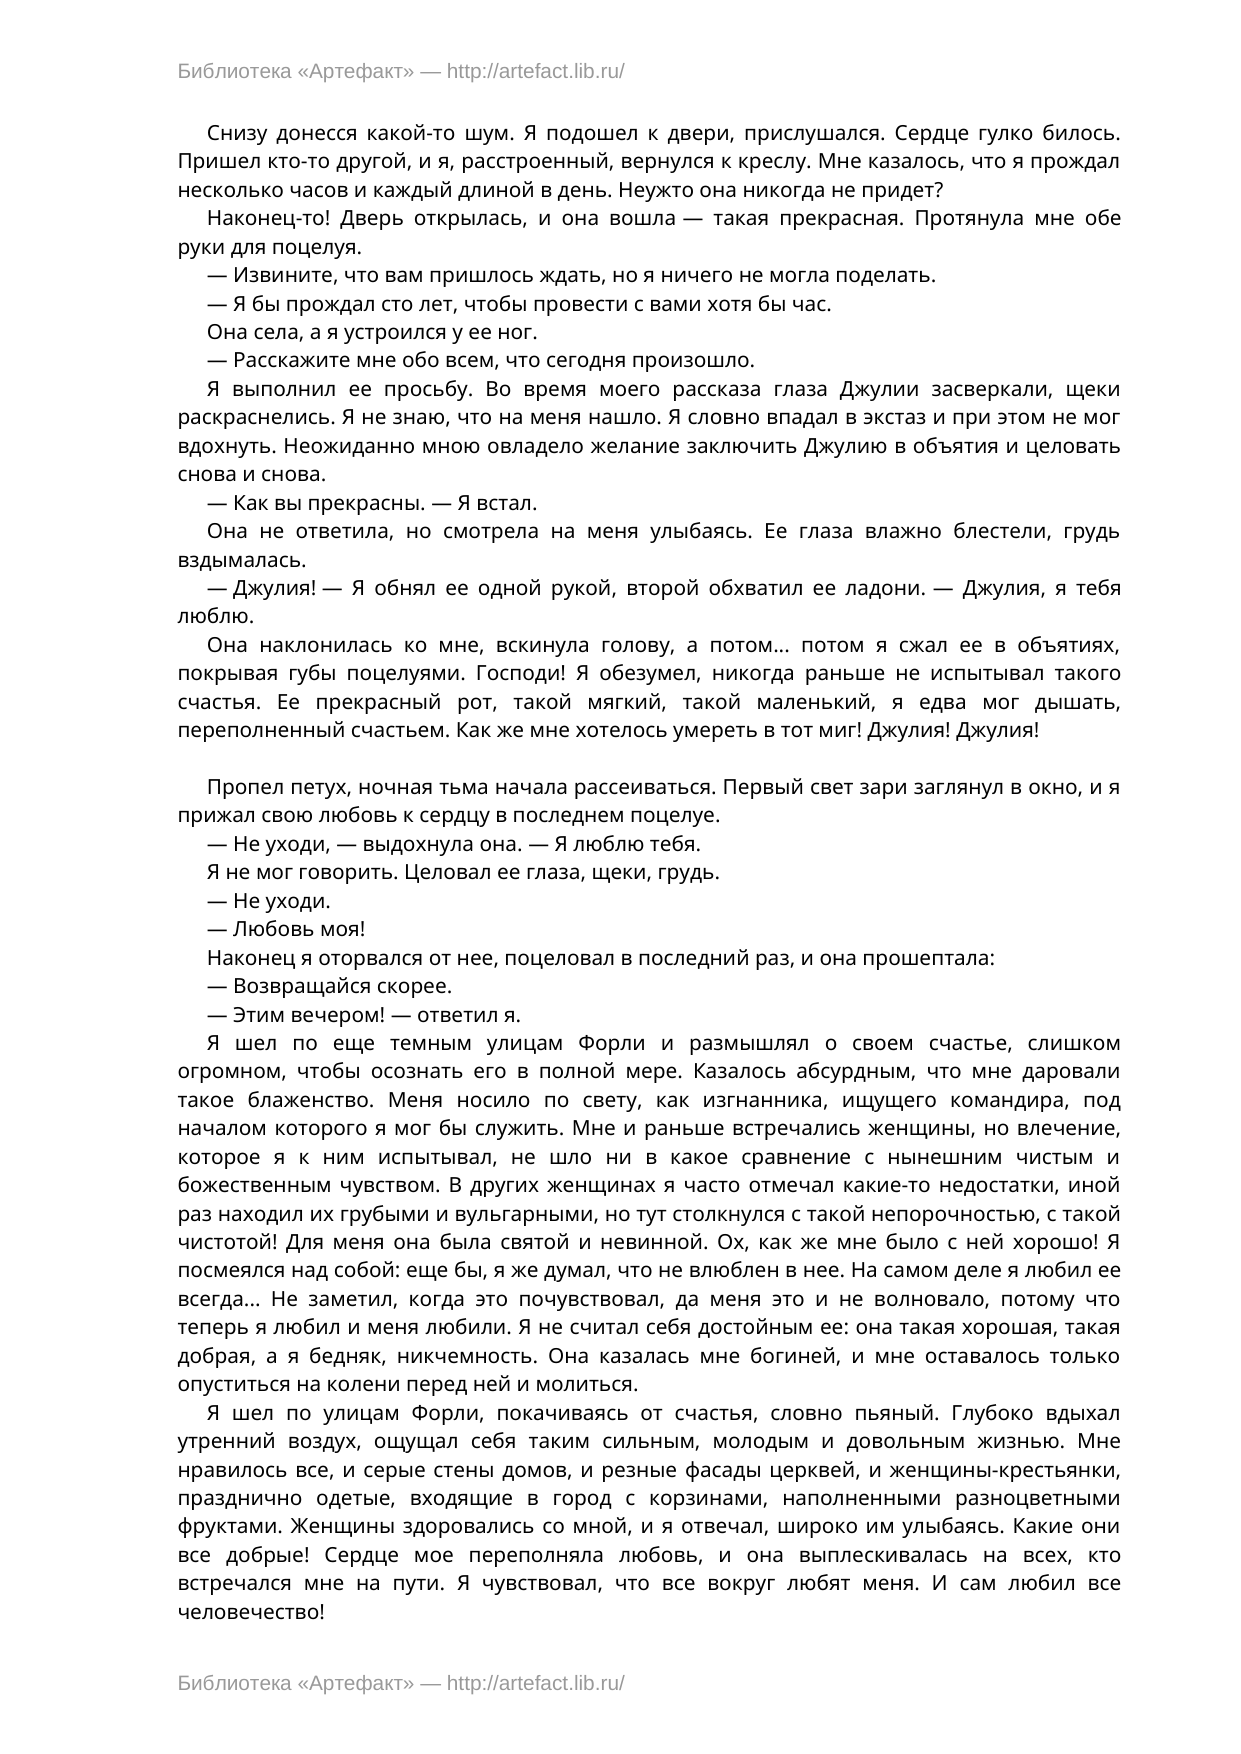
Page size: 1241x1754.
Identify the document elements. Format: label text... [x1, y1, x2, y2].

text — Расскажите мне обо всем, что сегодня произошло. [177, 346, 1122, 374]
text Она наклонилась ко мне, вскинула голову, а потом... потом я сжал ее в объятиях, покрывая губы поцелуями. Господи! Я обезумел, никогда раньше не испытывал такого счастья. Ее прекрасный рот, такой мягкий, такой маленький, я едва мог дышать, переполненный счастьем. Как же мне хотелось умереть в тот миг! Джулия! Джулия! [177, 630, 1122, 744]
text — Возвращайся скорее. [177, 971, 1122, 1000]
text — Не уходи, — выдохнула она. — Я люблю тебя. [177, 829, 1122, 857]
text Я не мог говорить. Целовал ее глаза, щеки, грудь. [177, 857, 1122, 886]
text Наконец я оторвался от нее, поцеловал в последний раз, и она прошептала: [177, 943, 1122, 971]
text — Как вы прекрасны. — Я встал. [177, 488, 1122, 516]
text Я выполнил ее просьбу. Во время моего рассказа глаза Джулии засверкали, щеки раскраснелись. Я не знаю, что на меня нашло. Я словно впадал в экстаз и при этом не мог вдохнуть. Неожиданно мною овладело желание заключить Джулию в объятия и целовать снова и снова. [177, 374, 1122, 488]
text Пропел петух, ночная тьма начала рассеиваться. Первый свет зари заглянул в окно, и я прижал свою любовь к сердцу в последнем поцелуе. [177, 772, 1122, 829]
text — Любовь моя! [177, 914, 1122, 943]
text Я шел по улицам Форли, покачиваясь от счастья, словно пьяный. Глубоко вдыхал утренний воздух, ощущал себя таким сильным, молодым и довольным жизнью. Мне нравилось все, и серые стены домов, и резные фасады церквей, и женщины-крестьянки, празднично одетые, входящие в город с корзинами, наполненными разноцветными фруктами. Женщины здоровались со мной, и я отвечал, широко им улыбаясь. Какие они все добрые! Сердце мое переполняла любовь, и она выплескивалась на всех, кто встречался мне на пути. Я чувствовал, что все вокруг любят меня. И сам любил все человечество! [177, 1398, 1122, 1625]
text — Не уходи. [177, 886, 1122, 914]
text — Этим вечером! — ответил я. [177, 1000, 1122, 1028]
text Она села, а я устроился у ее ног. [177, 317, 1122, 346]
text Я шел по еще темным улицам Форли и размышлял о своем счастье, слишком огромном, чтобы осознать его в полной мере. Казалось абсурдным, что мне даровали такое блаженство. Меня носило по свету, как изгнанника, ищущего командира, под началом которого я мог бы служить. Мне и раньше встречались женщины, но влечение, которое я к ним испытывал, не шло ни в какое сравнение с нынешним чистым и божественным чувством. В других женщинах я часто отмечал какие-то недостатки, иной раз находил их грубыми и вульгарными, но тут столкнулся с такой непорочностью, с такой чистотой! Для меня она была святой и невинной. Ох, как же мне было с ней хорошо! Я посмеялся над собой: еще бы, я же думал, что не влюблен в нее. На самом деле я любил ее всегда... Не заметил, когда это почувствовал, да меня это и не волновало, потому что теперь я любил и меня любили. Я не считал себя достойным ее: она такая хорошая, такая добрая, а я бедняк, никчемность. Она казалась мне богиней, и мне оставалось только опуститься на колени перед ней и молиться. [177, 1028, 1122, 1398]
text Она не ответила, но смотрела на меня улыбаясь. Ее глаза влажно блестели, грудь вздымалась. [177, 516, 1122, 573]
text Снизу донесся какой-то шум. Я подошел к двери, прислушался. Сердце гулко билось. Пришел кто-то другой, и я, расстроенный, вернулся к креслу. Мне казалось, что я прождал несколько часов и каждый длиной в день. Неужто она никогда не придет? [177, 118, 1122, 203]
text Наконец-то! Дверь открылась, и она вошла — такая прекрасная. Протянула мне обе руки для поцелуя. [177, 203, 1122, 260]
text — Я бы прождал сто лет, чтобы провести с вами хотя бы час. [177, 289, 1122, 317]
text — Извините, что вам пришлось ждать, но я ничего не могла поделать. [177, 260, 1122, 289]
text — Джулия! — Я обнял ее одной рукой, второй обхватил ее ладони. — Джулия, я тебя люблю. [177, 573, 1122, 630]
